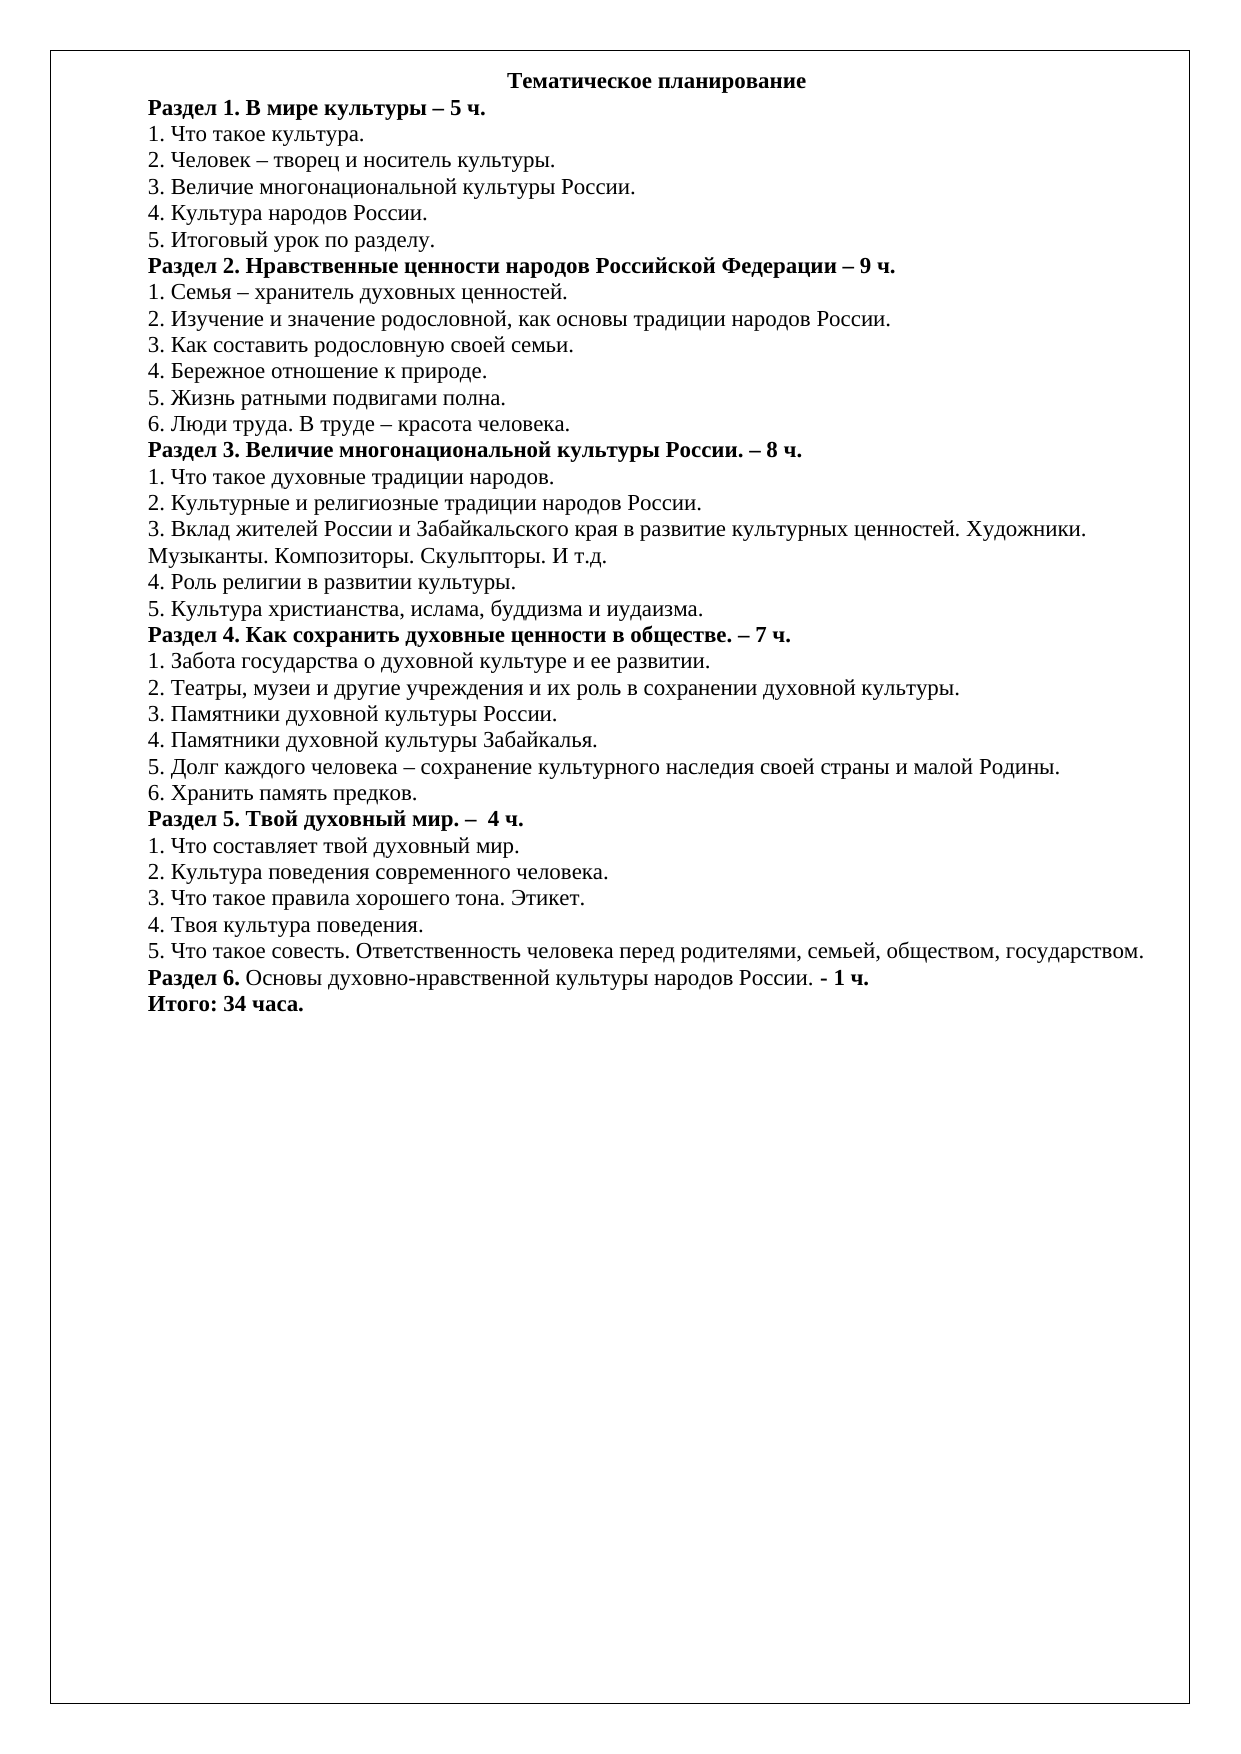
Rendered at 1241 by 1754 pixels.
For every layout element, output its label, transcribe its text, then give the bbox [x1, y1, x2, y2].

text 3. Как составить родословную своей семьи. [148, 331, 1165, 357]
text 5. Культура христианства, ислама, буддизма и иудаизма. [148, 594, 1165, 621]
text Раздел 1. В мире культуры – 5 ч. [148, 94, 1165, 120]
text 6. Люди труда. В труде – красота человека. [148, 410, 1165, 436]
text 1. Что такое духовные традиции народов. [148, 463, 1165, 489]
text 1. Что такое культура. [148, 120, 1165, 147]
text Раздел 6. Основы духовно-нравственной культуры народов России. - 1 ч. [148, 963, 1165, 990]
text 4. Роль религии в развитии культуры. [148, 568, 1165, 594]
text 5. Итоговый урок по разделу. [148, 226, 1165, 252]
text 3. Что такое правила хорошего тона. Этикет. [148, 884, 1165, 911]
text 1. Забота государства о духовной культуре и ее развитии. [148, 647, 1165, 674]
text 4. Твоя культура поведения. [148, 911, 1165, 937]
text 4. Культура народов России. [148, 199, 1165, 226]
text Раздел 3. Величие многонациональной культуры России. – 8 ч. [148, 436, 1165, 463]
text 2. Культура поведения современного человека. [148, 858, 1165, 884]
text 6. Хранить память предков. [148, 779, 1165, 805]
text 4. Бережное отношение к природе. [148, 357, 1165, 384]
text 1. Семья – хранитель духовных ценностей. [148, 278, 1165, 305]
text 2. Культурные и религиозные традиции народов России. [148, 489, 1165, 516]
text Раздел 2. Нравственные ценности народов Российской Федерации – 9 ч. [148, 252, 1165, 278]
text 2. Изучение и значение родословной, как основы традиции народов России. [148, 305, 1165, 331]
text Тематическое планирование [148, 67, 1165, 94]
text 3. Памятники духовной культуры России. [148, 700, 1165, 726]
text 3. Величие многонациональной культуры России. [148, 173, 1165, 199]
text Раздел 5. Твой духовный мир. – 4 ч. [148, 805, 1165, 832]
text 2. Театры, музеи и другие учреждения и их роль в сохранении духовной культуры. [148, 674, 1165, 700]
text 1. Что составляет твой духовный мир. [148, 832, 1165, 858]
text 5. Что такое совесть. Ответственность человека перед родителями, семьей, обществом, государством. [148, 937, 1165, 963]
text 3. Вклад жителей России и Забайкальского края в развитие культурных ценностей. Художники. Музыканты. Композиторы. Скульпторы. И т.д. [148, 516, 1165, 568]
text Раздел 4. Как сохранить духовные ценности в обществе. – 7 ч. [148, 621, 1165, 647]
text 4. Памятники духовной культуры Забайкалья. [148, 726, 1165, 753]
text 5. Долг каждого человека – сохранение культурного наследия своей страны и малой Родины. [148, 753, 1165, 779]
text 2. Человек – творец и носитель культуры. [148, 147, 1165, 173]
text Итого: 34 часа. [148, 990, 1165, 1016]
text 5. Жизнь ратными подвигами полна. [148, 384, 1165, 410]
